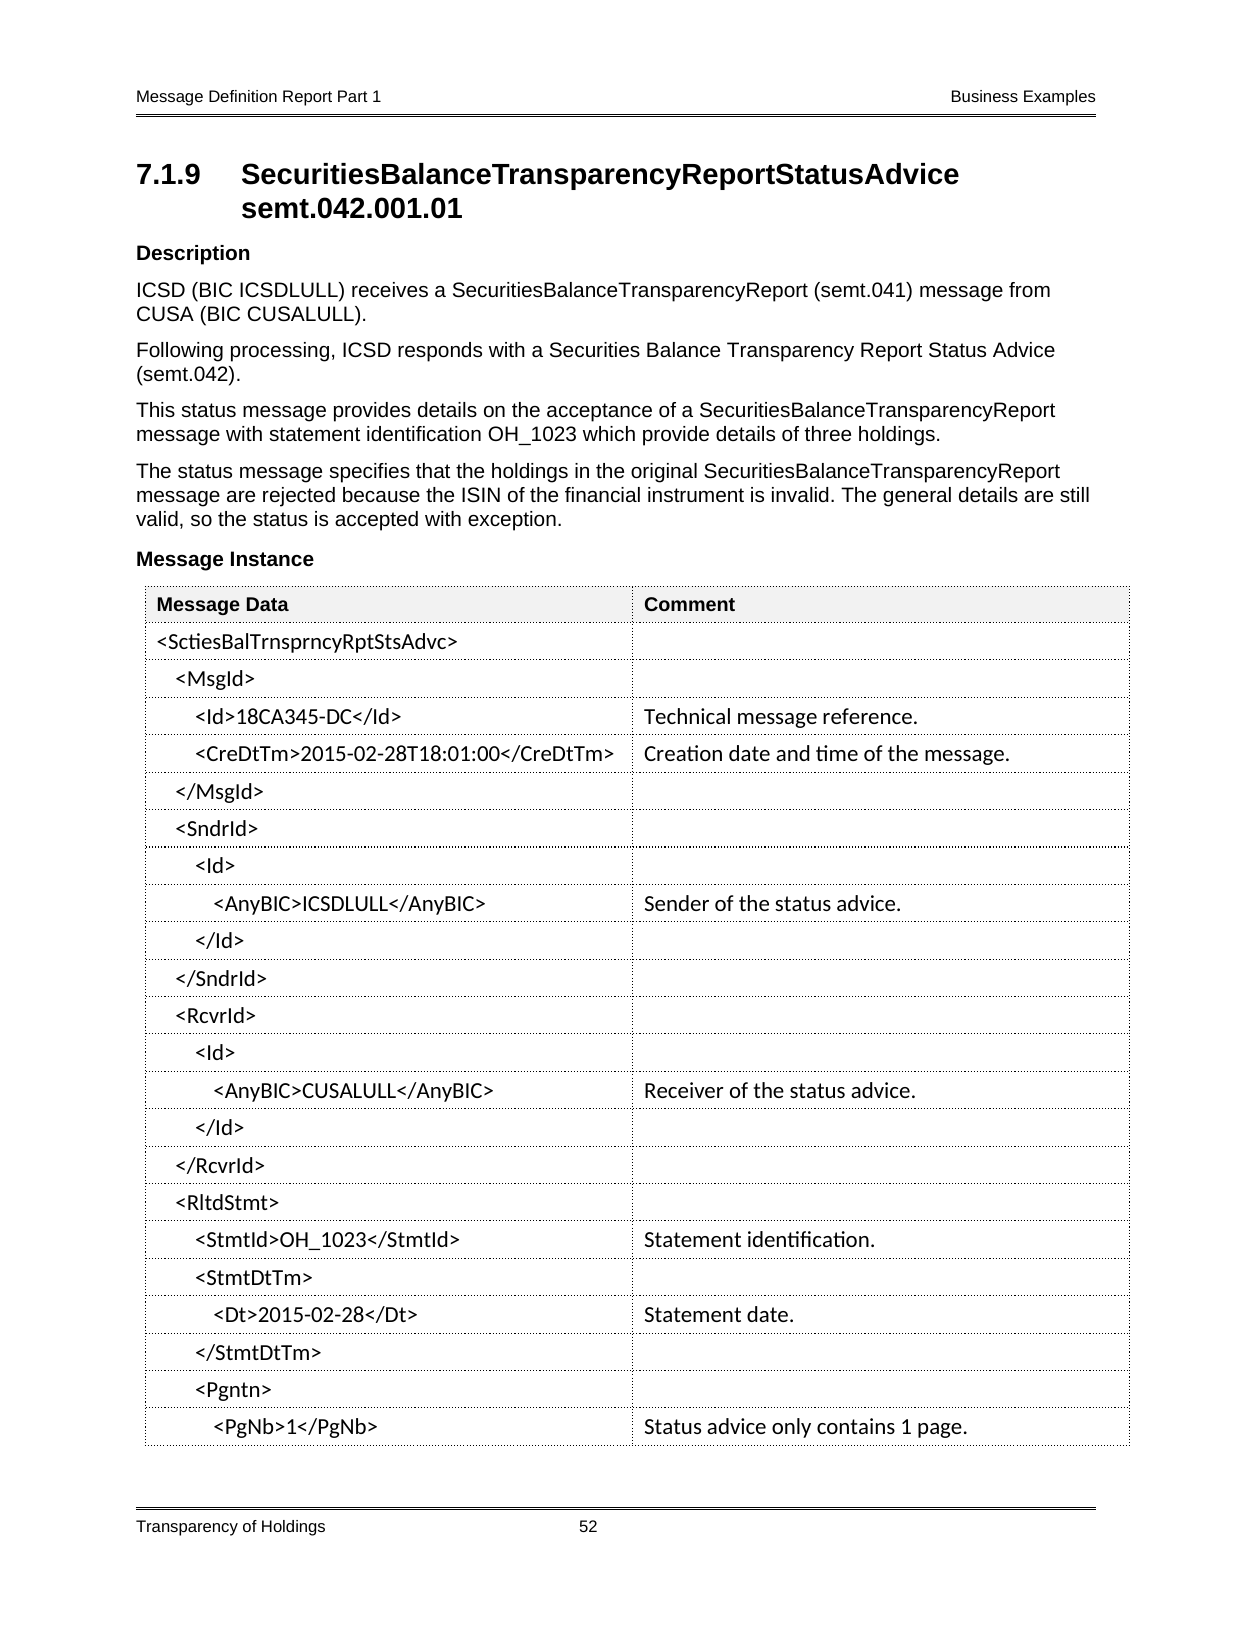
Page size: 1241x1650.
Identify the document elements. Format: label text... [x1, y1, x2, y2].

table_cell <Id> [145, 846, 633, 884]
table_cell </Id> [145, 921, 633, 958]
text The status message specifies that the holdings in the original SecuritiesBalanceTransparencyReport message are rejected because the ISIN of the financial instrument is invalid. The general details are still valid, so the status is accepted with exception. [136, 459, 1104, 531]
table_cell Statement date. [633, 1295, 1129, 1332]
table_cell Statement identification. [633, 1220, 1129, 1258]
table_cell [633, 1258, 1129, 1295]
table_cell <SctiesBalTrnsprncyRptStsAdvc> [145, 622, 633, 659]
table_cell <StmtId>OH_1023</StmtId> [145, 1220, 633, 1258]
table_cell [633, 1333, 1129, 1370]
table_cell <RcvrId> [145, 996, 633, 1033]
table_cell [633, 959, 1129, 996]
table_cell [633, 622, 1129, 659]
table_cell </Id> [145, 1108, 633, 1146]
table_cell [633, 809, 1129, 846]
text ICSD (BIC ICSDLULL) receives a SecuritiesBalanceTransparencyReport (semt.041) message from CUSA (BIC CUSALULL). [136, 277, 1104, 325]
table_cell <Id> [145, 1033, 633, 1071]
text Message Instance [136, 547, 1104, 571]
table_cell <Dt>2015-02-28</Dt> [145, 1295, 633, 1332]
table_cell [633, 1146, 1129, 1183]
table_cell [633, 772, 1129, 809]
table_cell <CreDtTm>2015-02-28T18:01:00</CreDtTm> [145, 734, 633, 772]
subtitle SecuritiesBalanceTransparencyReportStatusAdvice semt.042.001.01 [136, 157, 1104, 224]
table_cell <Pgntn> [145, 1370, 633, 1407]
table_cell </MsgId> [145, 772, 633, 809]
table_cell [633, 846, 1129, 884]
table_cell </RcvrId> [145, 1146, 633, 1183]
table_cell <PgNb>1</PgNb> [145, 1407, 633, 1445]
table_cell <AnyBIC>ICSDLULL</AnyBIC> [145, 884, 633, 921]
text This status message provides details on the acceptance of a SecuritiesBalanceTransparencyReport message with statement identification OH_1023 which provide details of three holdings. [136, 398, 1104, 446]
table_cell </SndrId> [145, 959, 633, 996]
table_cell </StmtDtTm> [145, 1333, 633, 1370]
text Description [136, 241, 1104, 265]
text Following processing, ICSD responds with a Securities Balance Transparency Report Status Advice (semt.042). [136, 338, 1104, 386]
table_cell <MsgId> [145, 659, 633, 697]
table_cell <AnyBIC>CUSALULL</AnyBIC> [145, 1071, 633, 1108]
table_cell <RltdStmt> [145, 1183, 633, 1220]
table_header Comment [633, 586, 1129, 622]
table_cell [633, 659, 1129, 697]
table_cell [633, 1108, 1129, 1146]
table_cell [633, 1370, 1129, 1407]
table_cell Creation date and time of the message. [633, 734, 1129, 772]
table_cell [633, 921, 1129, 958]
table_cell [633, 1183, 1129, 1220]
table_cell Technical message reference. [633, 697, 1129, 734]
table_cell <Id>18CA345-DC</Id> [145, 697, 633, 734]
table_cell Sender of the status advice. [633, 884, 1129, 921]
table_cell <StmtDtTm> [145, 1258, 633, 1295]
table_header Message Data [145, 586, 633, 622]
table_cell Status advice only contains 1 page. [633, 1407, 1129, 1445]
table_cell Receiver of the status advice. [633, 1071, 1129, 1108]
table_cell [633, 1033, 1129, 1071]
table_cell <SndrId> [145, 809, 633, 846]
table_cell [633, 996, 1129, 1033]
